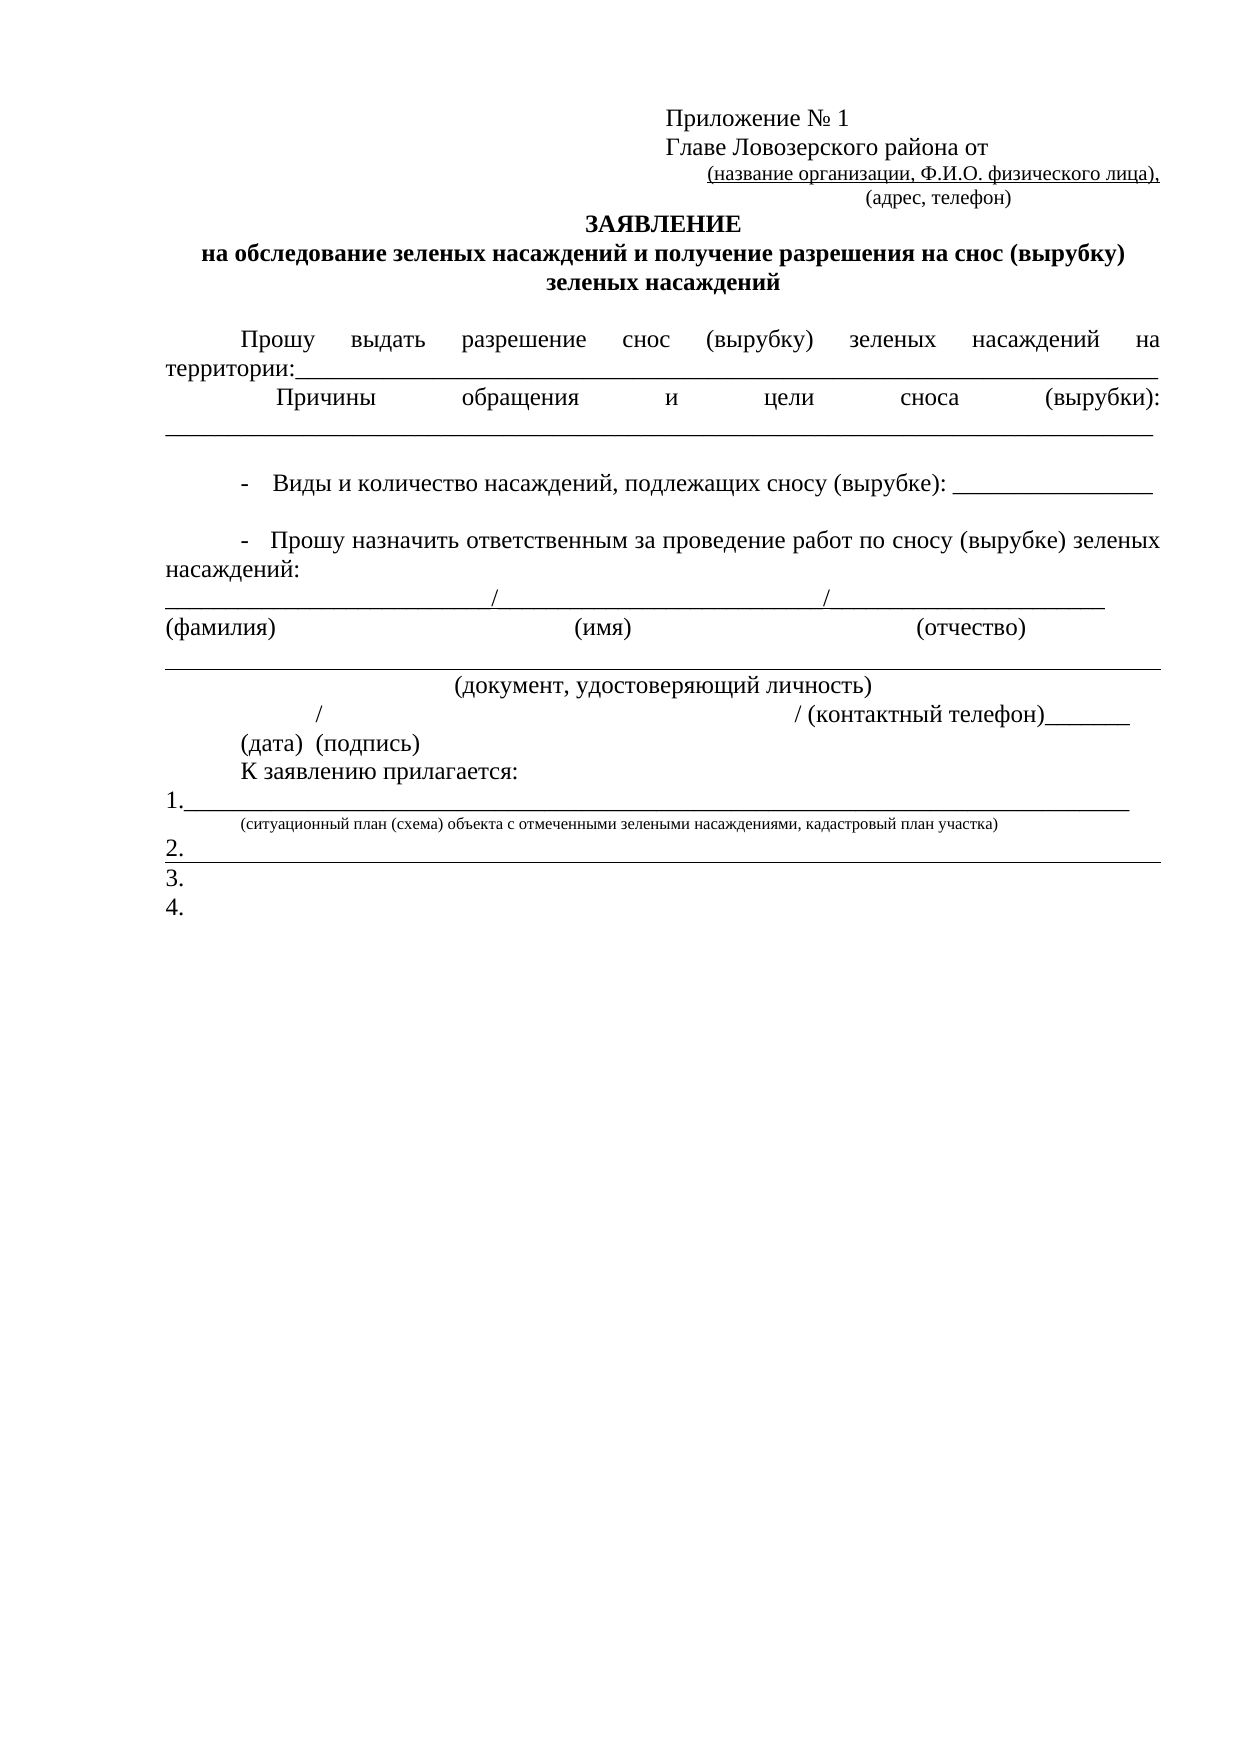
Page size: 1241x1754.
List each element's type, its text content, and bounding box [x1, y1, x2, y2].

text (фамилия) (имя) (отчество) [165, 612, 1161, 640]
list Прошу назначить ответственным за проведение работ по сносу (вырубке) зеленых насаждений: [165, 525, 1161, 583]
text на обследование зеленых насаждений и получение разрешения на снос (вырубку) [165, 238, 1161, 267]
text К заявлению прилагается: [165, 756, 1161, 785]
text 3. [165, 863, 1161, 892]
text (документ, удостоверяющий личность) [165, 670, 1161, 699]
text 4. [165, 892, 1161, 920]
text (название организации, Ф.И.О. физического лица), [665, 161, 1161, 185]
text зеленых насаждений [165, 267, 1161, 295]
text Прошу выдать разрешение снос (вырубку) зеленых насаждений на территории:_____________________________________________________________________ [165, 324, 1161, 382]
text ЗАЯВЛЕНИЕ [165, 209, 1161, 238]
text (адрес, телефон) [824, 185, 1161, 209]
list Виды и количество насаждений, подлежащих сносу (вырубке): ________________ [165, 468, 1161, 497]
text Причины обращения и цели сноса (вырубки): _______________________________________________________________________________ [165, 382, 1161, 439]
text / / [165, 583, 1161, 612]
text (дата) (подпись) [240, 728, 1161, 756]
text (ситуационный план (схема) объекта с отмеченными зелеными насаждениями, кадастровый план участка) [165, 814, 1161, 833]
text / / (контактный телефон) [240, 699, 1161, 728]
text Приложение № 1 [665, 103, 1161, 132]
text Главе Ловозерского района от [665, 132, 1161, 161]
